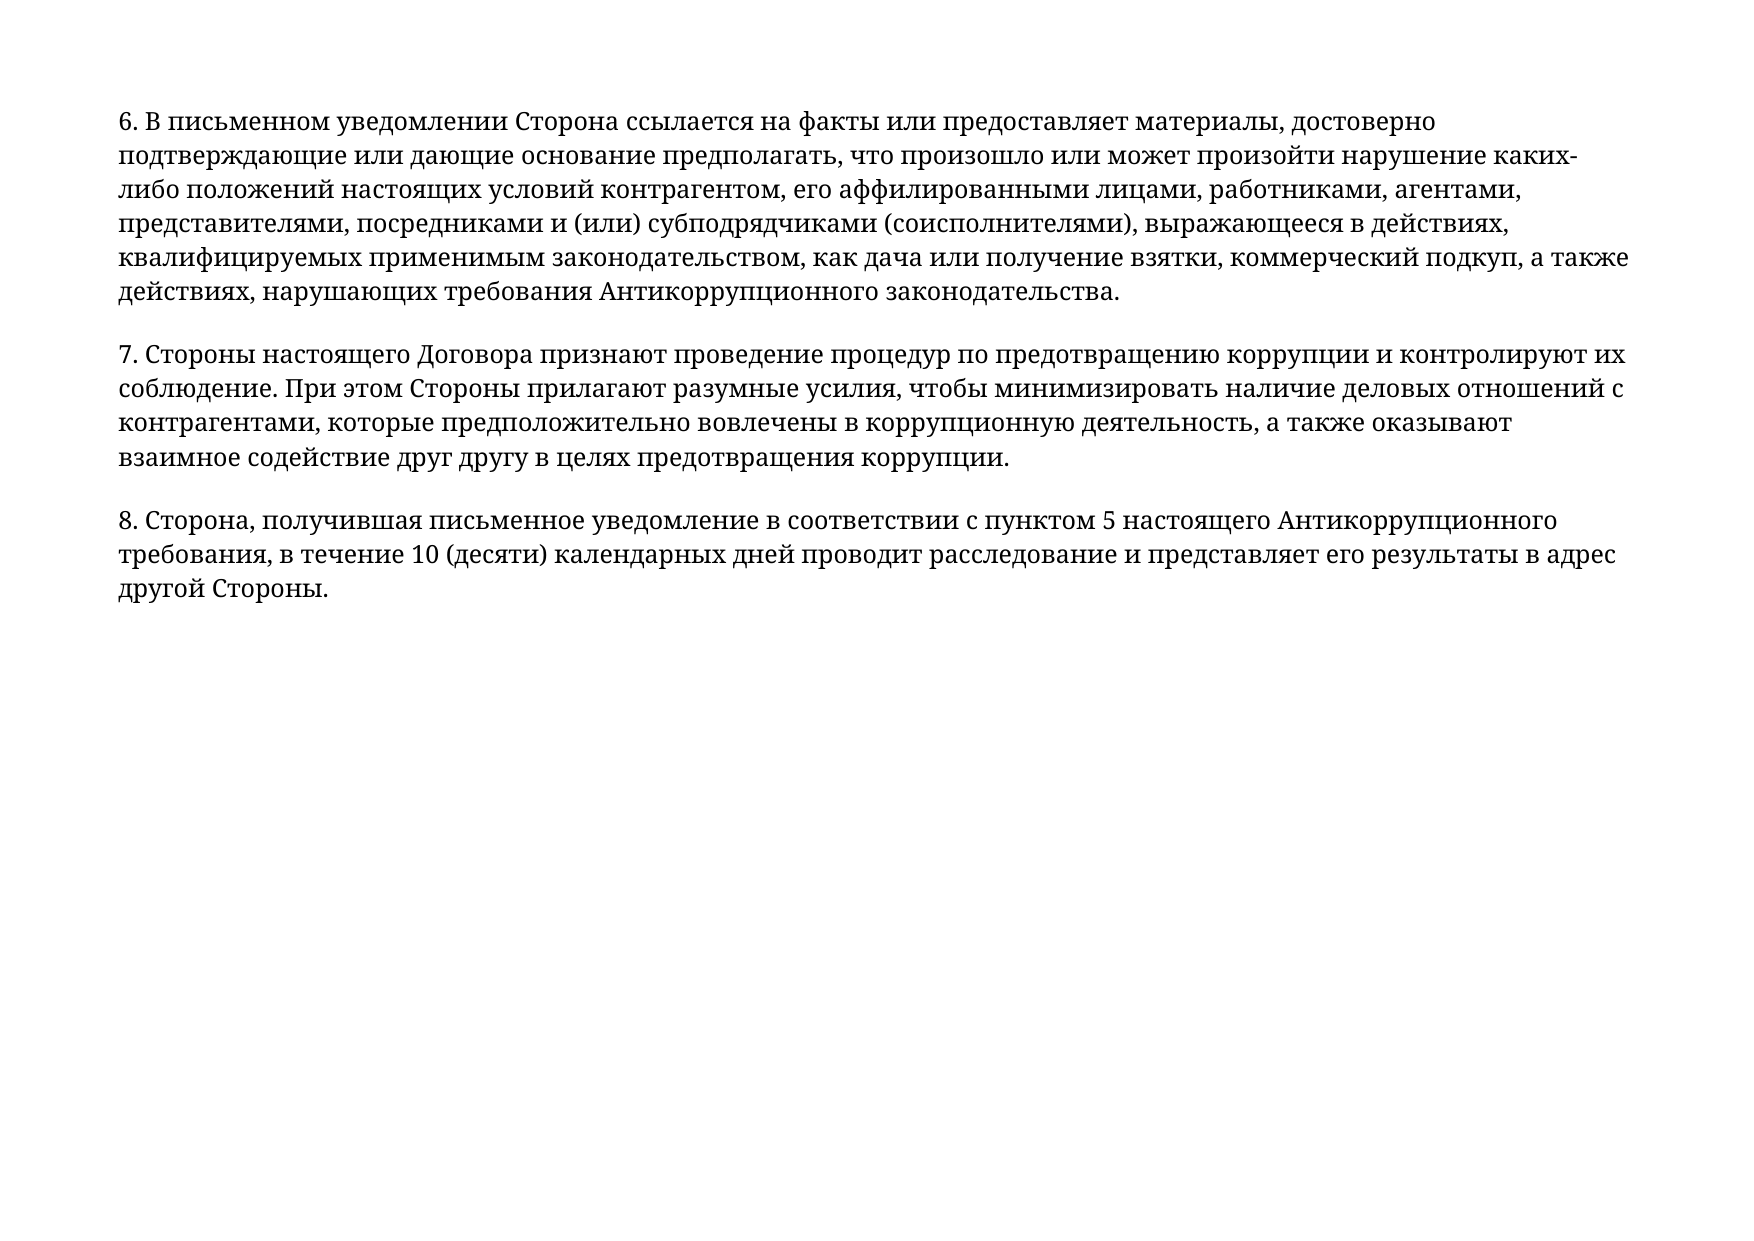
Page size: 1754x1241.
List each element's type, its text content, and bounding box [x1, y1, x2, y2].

text 6. В письменном уведомлении Сторона ссылается на факты или предоставляет материалы, достоверно подтверждающие или дающие основание предполагать, что произошло или может произойти нарушение каких-либо положений настоящих условий контрагентом, его аффилированными лицами, работниками, агентами, представителями, посредниками и (или) субподрядчиками (соисполнителями), выражающееся в действиях, квалифицируемых применимым законодательством, как дача или получение взятки, коммерческий подкуп, а также действиях, нарушающих требования Антикоррупционного законодательства. [118, 103, 1636, 308]
text 8. Сторона, получившая письменное уведомление в соответствии с пунктом 5 настоящего Антикоррупционного требования, в течение 10 (десяти) календарных дней проводит расследование и представляет его результаты в адрес другой Стороны. [118, 502, 1636, 604]
text 7. Стороны настоящего Договора признают проведение процедур по предотвращению коррупции и контролируют их соблюдение. При этом Стороны прилагают разумные усилия, чтобы минимизировать наличие деловых отношений с контрагентами, которые предположительно вовлечены в коррупционную деятельность, а также оказывают взаимное содействие друг другу в целях предотвращения коррупции. [118, 337, 1636, 473]
